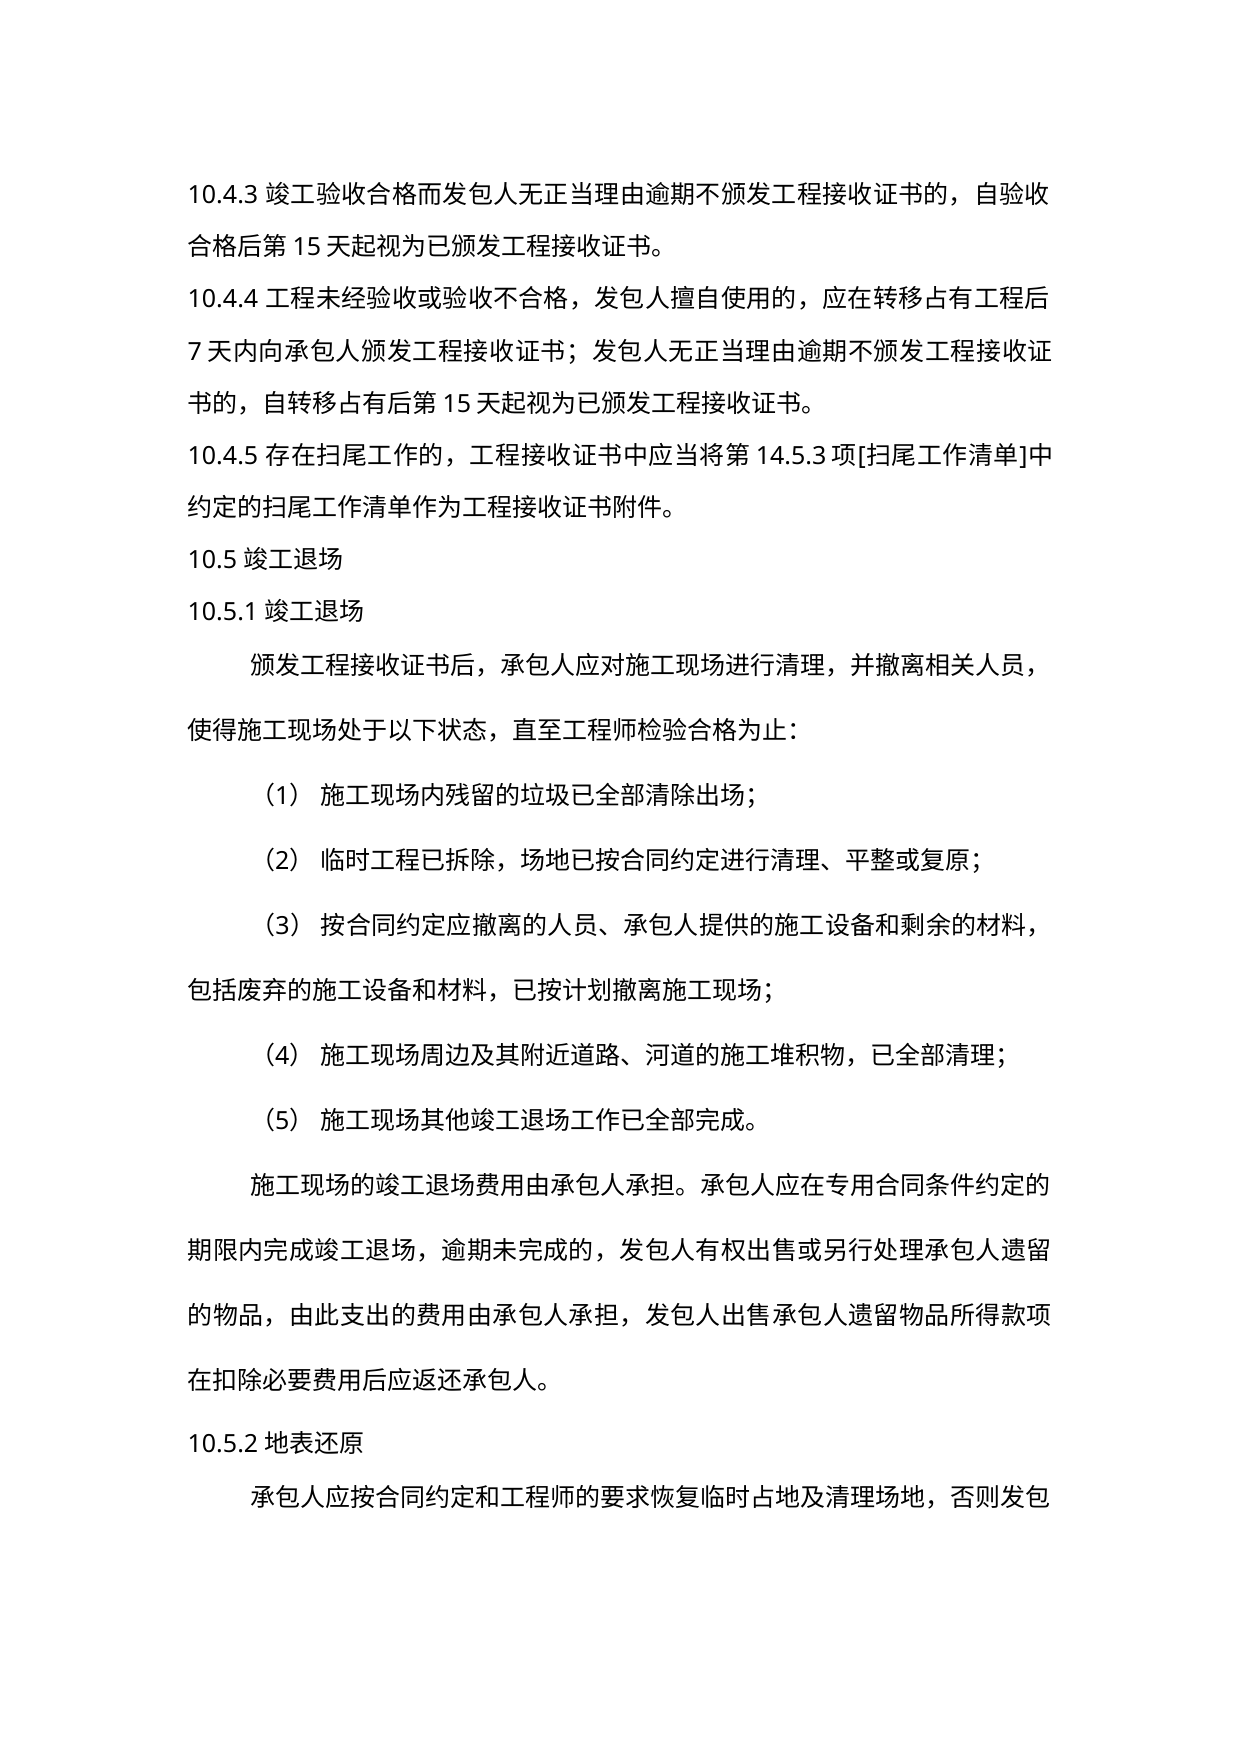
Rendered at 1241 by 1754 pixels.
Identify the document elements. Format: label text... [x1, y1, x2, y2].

list 10.4.3 竣工验收合格而发包人无正当理由逾期不颁发工程接收证书的，自验收合格后第15天起视为已颁发工程接收证书。 [187, 162, 1053, 266]
text （1） 施工现场内残留的垃圾已全部清除出场； [187, 761, 1053, 826]
text 施工现场的竣工退场费用由承包人承担。承包人应在专用合同条件约定的期限内完成竣工退场，逾期未完成的，发包人有权出售或另行处理承包人遗留的物品，由此支出的费用由承包人承担，发包人出售承包人遗留物品所得款项在扣除必要费用后应返还承包人。 [187, 1151, 1053, 1411]
list 10.4.4 工程未经验收或验收不合格，发包人擅自使用的，应在转移占有工程后7天内向承包人颁发工程接收证书；发包人无正当理由逾期不颁发工程接收证书的，自转移占有后第15天起视为已颁发工程接收证书。 [187, 266, 1053, 422]
text （5） 施工现场其他竣工退场工作已全部完成。 [187, 1086, 1053, 1151]
text 颁发工程接收证书后，承包人应对施工现场进行清理，并撤离相关人员，使得施工现场处于以下状态，直至工程师检验合格为止： [187, 631, 1053, 761]
list 10.5.1 竣工退场 [187, 579, 1053, 631]
text （3） 按合同约定应撤离的人员、承包人提供的施工设备和剩余的材料，包括废弃的施工设备和材料，已按计划撤离施工现场； [187, 891, 1053, 1021]
list 10.5.2 地表还原 [187, 1411, 1053, 1463]
list 10.5 竣工退场 [187, 527, 1053, 579]
text （4） 施工现场周边及其附近道路、河道的施工堆积物，已全部清理； [187, 1021, 1053, 1086]
text （2） 临时工程已拆除，场地已按合同约定进行清理、平整或复原； [187, 826, 1053, 891]
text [187, 1463, 1053, 1528]
list 10.4.5 存在扫尾工作的，工程接收证书中应当将第14.5.3项[扫尾工作清单]中约定的扫尾工作清单作为工程接收证书附件。 [187, 422, 1053, 527]
